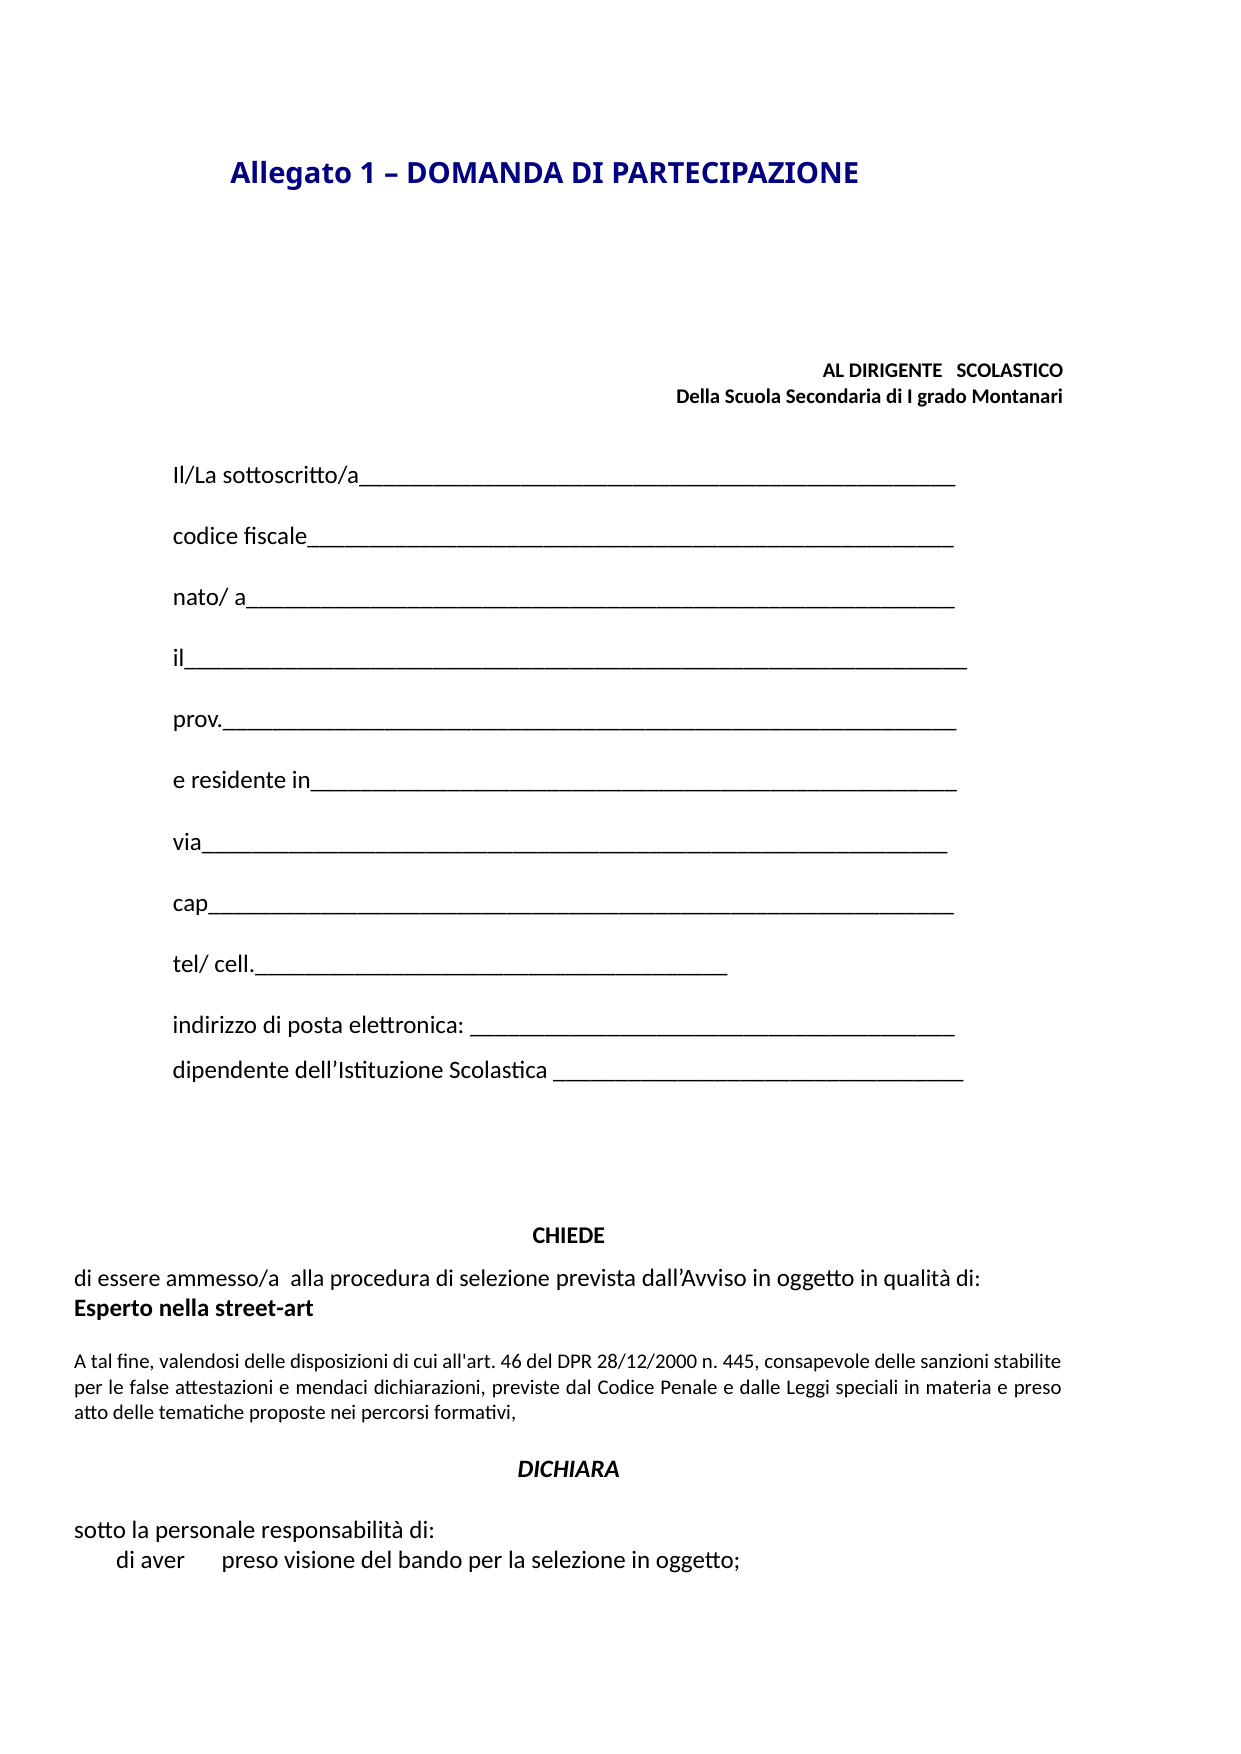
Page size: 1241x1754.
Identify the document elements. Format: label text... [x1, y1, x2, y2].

text il_______________________________________________________________ [173, 642, 1018, 673]
text di aver preso visione del bando per la selezione in oggetto; [74, 1544, 1063, 1575]
text nato/ a_________________________________________________________ [173, 581, 1018, 612]
text Esperto nella street-art [74, 1292, 1063, 1323]
text Allegato 1 – DOMANDA DI PARTECIPAZIONE [74, 152, 1015, 192]
text via____________________________________________________________ [173, 826, 1018, 856]
text Il/La sottoscritto/a________________________________________________ [173, 459, 1018, 490]
text dipendente dell’Istituzione Scolastica _________________________________ [172, 1054, 1018, 1131]
text sotto la personale responsabilità di: [74, 1514, 1063, 1544]
text di essere ammesso/a alla procedura di selezione prevista dall’Avviso in oggetto in qualità di: [74, 1262, 1063, 1292]
text indirizzo di posta elettronica: _______________________________________ [172, 1009, 1018, 1039]
text codice fiscale____________________________________________________ [173, 520, 1018, 551]
text DICHIARA [74, 1453, 1063, 1483]
text CHIEDE [74, 1220, 1063, 1249]
text cap____________________________________________________________ [173, 887, 1018, 917]
text e residente in____________________________________________________ [173, 764, 1018, 795]
text AL DIRIGENTE SCOLASTICO [74, 358, 1063, 383]
text A tal fine, valendosi delle disposizioni di cui all'art. 46 del DPR 28/12/2000 n. 445, consapevole delle sanzioni stabilite per le false attestazioni e mendaci dichiarazioni, previste dal Codice Penale e dalle Leggi speciali in materia e preso atto delle tematiche proposte nei percorsi formativi, [74, 1348, 1063, 1425]
text tel/ cell.______________________________________ [173, 948, 1018, 978]
text Della Scuola Secondaria di I grado Montanari [74, 383, 1063, 408]
text prov.___________________________________________________________ [173, 703, 1018, 734]
